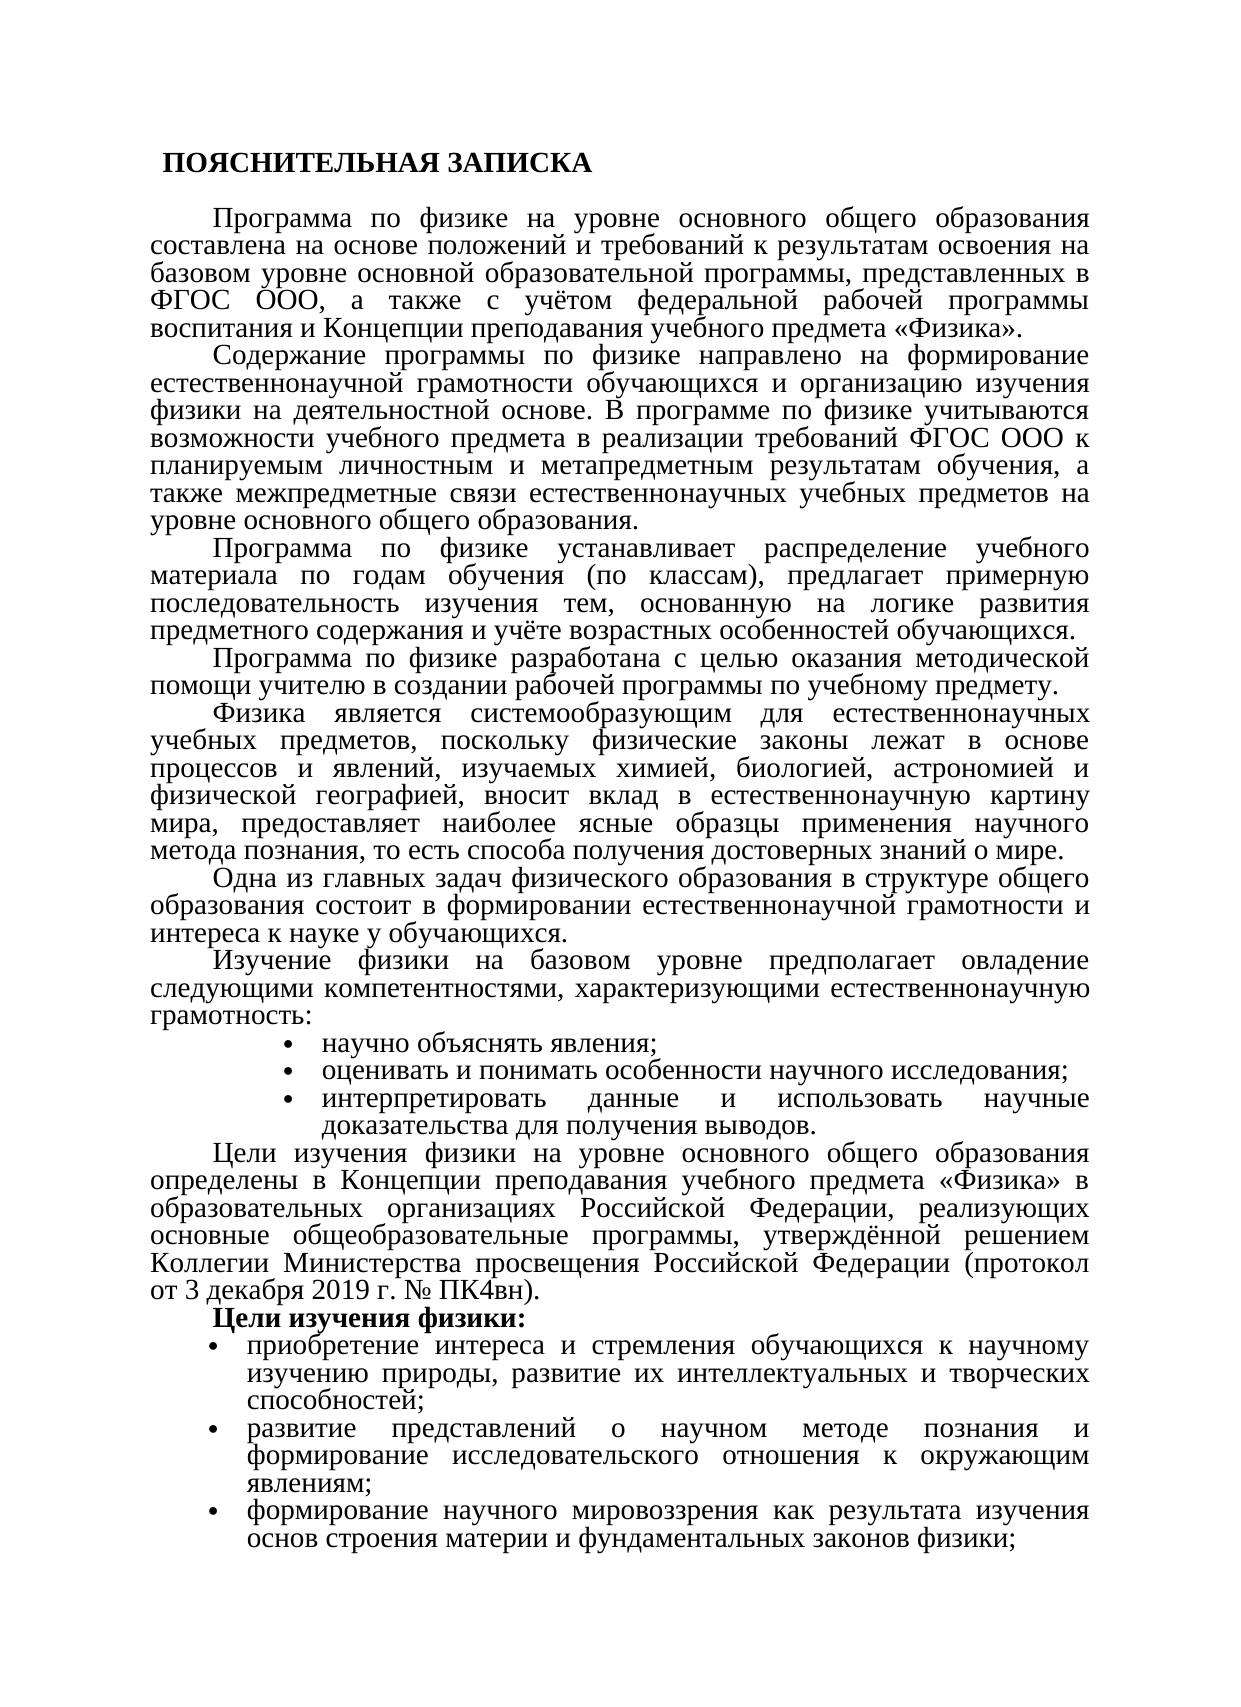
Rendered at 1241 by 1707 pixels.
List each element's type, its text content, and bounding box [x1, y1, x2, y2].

text Одна из главных задач физического образования в структуре общего образования состоит в формировании естественно­научной грамотности и интереса к науке у обучающихся. [150, 865, 1090, 947]
text ПОЯСНИТЕЛЬНАЯ ЗАПИСКА [162, 150, 1090, 177]
list приобретение интереса и стремления обучающихся к научному изучению природы, развитие их интеллектуальных и творческих способностей; [209, 1332, 1090, 1415]
text Содержание программы по физике направлено на формирование естественно­научной грамотности обучающихся и организацию изучения физики на деятельностной основе. В программе по физике учитываются возможности учебного предмета в реализации требований ФГОС ООО к планируемым личностным и метапредметным результатам обучения, а также межпредметные связи естественно­научных учебных предметов на уровне основного общего образования. [150, 342, 1090, 535]
text Цели изучения физики на уровне основного общего образования определены в Концепции преподавания учебного предмета «Физика» в образовательных организациях Российской Федерации, реализующих основные общеобразовательные программы, утверждённой решением Коллегии Министерства просвещения Российской Федерации (протокол от 3 декабря 2019 г. № ПК­4вн). [150, 1140, 1090, 1305]
text Программа по физике на уровне основного общего образования составлена на основе положений и требований к результатам освоения на базовом уровне основной образовательной программы, представленных в ФГОС ООО, а также с учётом федеральной рабочей программы воспитания и Концепции преподавания учебного предмета «Физика». [150, 205, 1090, 342]
text Цели изучения физики: [150, 1305, 1090, 1332]
list научно объяснять явления; [284, 1030, 1090, 1057]
text Физика является системообразующим для естественно­научных учебных предметов, поскольку физические законы лежат в основе процессов и явлений, изучаемых химией, биологией, астрономией и физической географией, вносит вклад в естественно­научную картину мира, предоставляет наиболее ясные образцы применения научного метода познания, то есть способа получения достоверных знаний о мире. [150, 700, 1090, 865]
text Изучение физики на базовом уровне предполагает овладение следующими компетентностями, характеризующими естественно­научную грамотность: [150, 947, 1090, 1030]
text Программа по физике устанавливает распределение учебного материала по годам обучения (по классам), предлагает примерную последовательность изучения тем, основанную на логике развития предметного содержания и учёте возрастных особенностей обучающихся. [150, 535, 1090, 645]
list формирование научного мировоззрения как результата изучения основ строения материи и фундаментальных законов физики; [209, 1497, 1090, 1552]
list развитие представлений о научном методе познания и формирование исследовательского отношения к окружающим явлениям; [209, 1415, 1090, 1497]
list оценивать и понимать особенности научного исследования; [284, 1057, 1090, 1085]
text Программа по физике разработана с целью оказания методической помощи учителю в создании рабочей программы по учебному предмету. [150, 645, 1090, 700]
list интерпретировать данные и использовать научные доказательства для получения выводов. [284, 1085, 1090, 1140]
